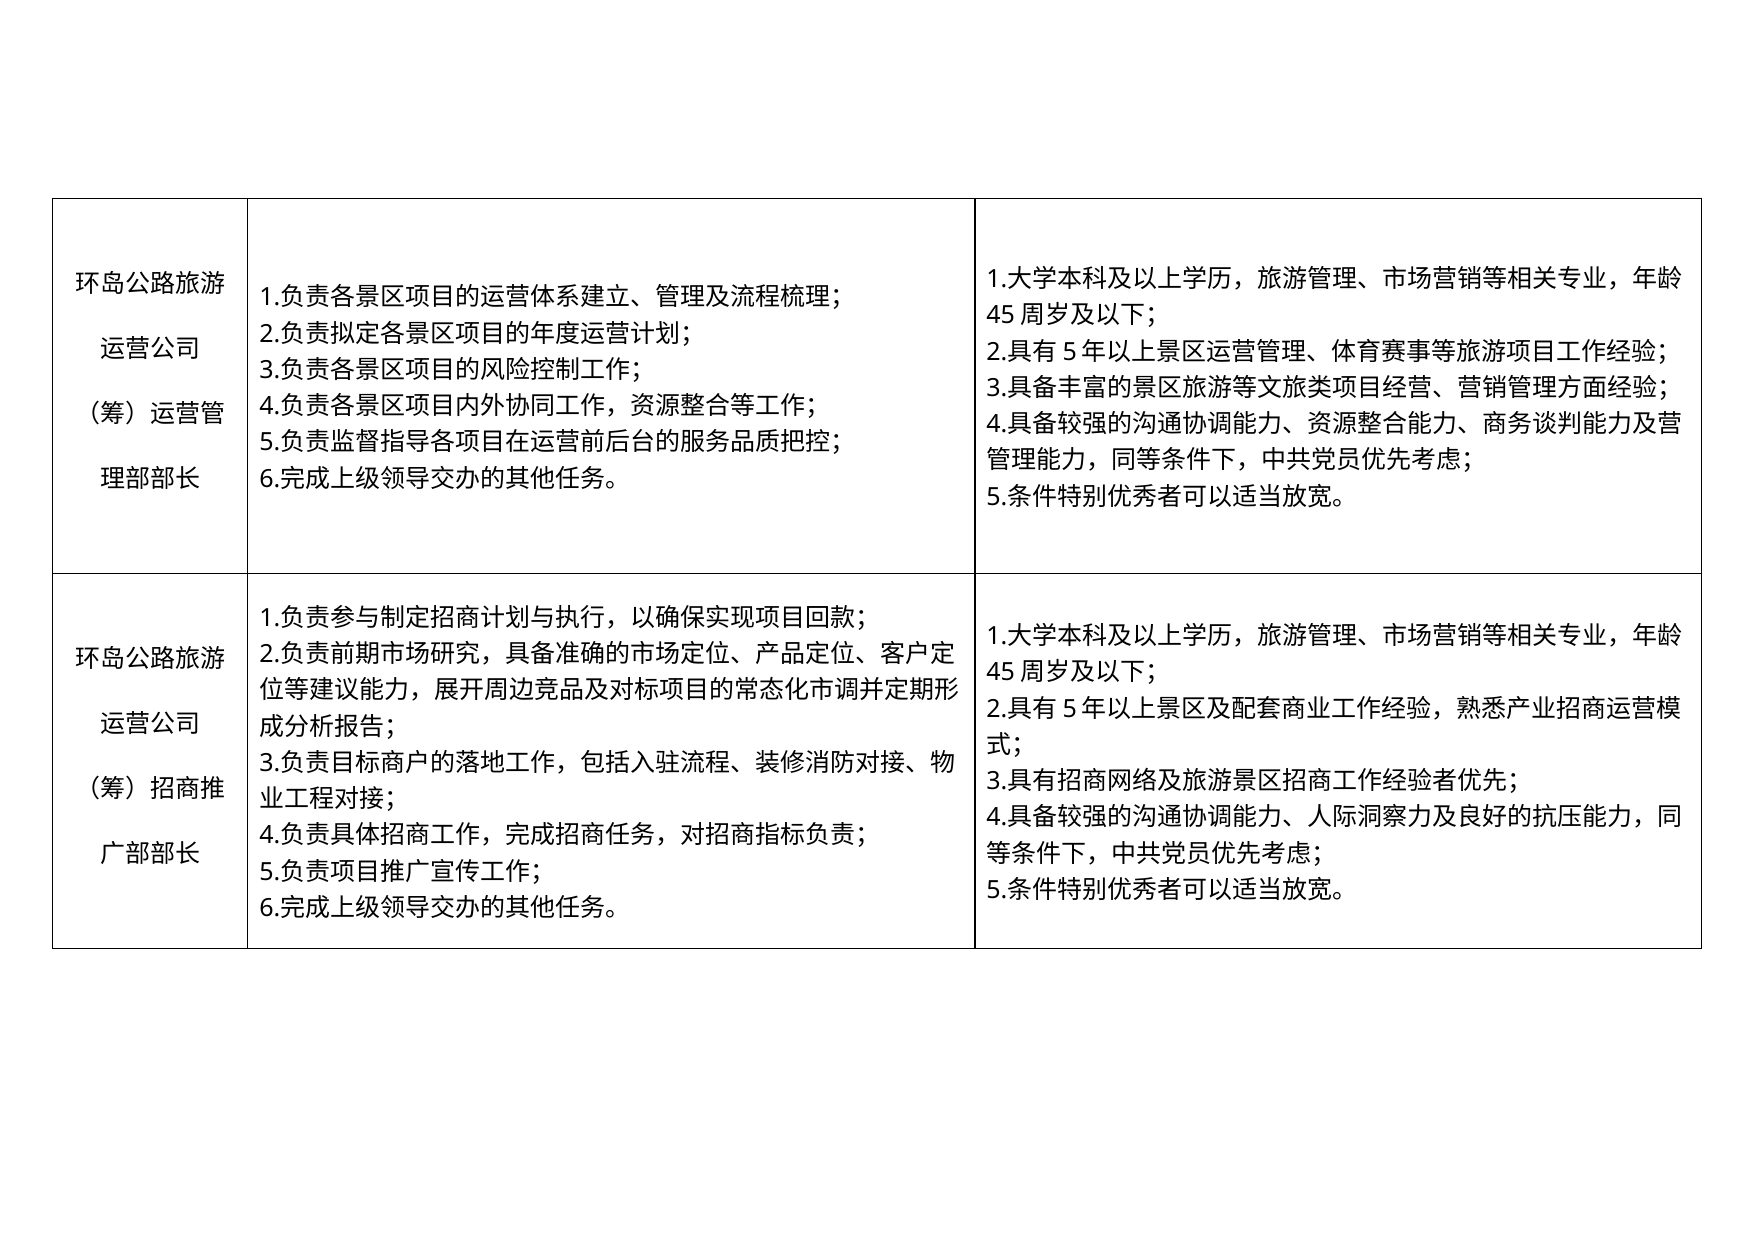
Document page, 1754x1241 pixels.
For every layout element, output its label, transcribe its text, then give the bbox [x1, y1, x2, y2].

table_cell 1.大学本科及以上学历，旅游管理、市场营销等相关专业，年龄45周岁及以下； 2.具有5年以上景区运营管理、体育赛事等旅游项目工作经验； 3.具备丰富的景区旅游等文旅类项目经营、营销管理方面经验； 4.具备较强的沟通协调能力、资源整合能力、商务谈判能力及营管理能力，同等条件下，中共党员优先考虑； 5.条件特别优秀者可以适当放宽。 [976, 199, 1701, 573]
table_cell 1.大学本科及以上学历，旅游管理、市场营销等相关专业，年龄45周岁及以下； 2.具有5年以上景区及配套商业工作经验，熟悉产业招商运营模式； 3.具有招商网络及旅游景区招商工作经验者优先； 4.具备较强的沟通协调能力、人际洞察力及良好的抗压能力，同等条件下，中共党员优先考虑； 5.条件特别优秀者可以适当放宽。 [976, 574, 1701, 948]
table_cell 环岛公路旅游运营公司（筹）运营管理部部长 [53, 199, 247, 573]
table_cell 1.负责参与制定招商计划与执行，以确保实现项目回款； 2.负责前期市场研究，具备准确的市场定位、产品定位、客户定位等建议能力，展开周边竞品及对标项目的常态化市调并定期形成分析报告； 3.负责目标商户的落地工作，包括入驻流程、装修消防对接、物业工程对接； 4.负责具体招商工作，完成招商任务，对招商指标负责； 5.负责项目推广宣传工作； 6.完成上级领导交办的其他任务。 [248, 574, 974, 948]
table_cell 1.负责各景区项目的运营体系建立、管理及流程梳理； 2.负责拟定各景区项目的年度运营计划； 3.负责各景区项目的风险控制工作； 4.负责各景区项目内外协同工作，资源整合等工作； 5.负责监督指导各项目在运营前后台的服务品质把控； 6.完成上级领导交办的其他任务。 [248, 199, 974, 573]
table_cell 环岛公路旅游运营公司（筹）招商推广部部长 [53, 574, 247, 948]
